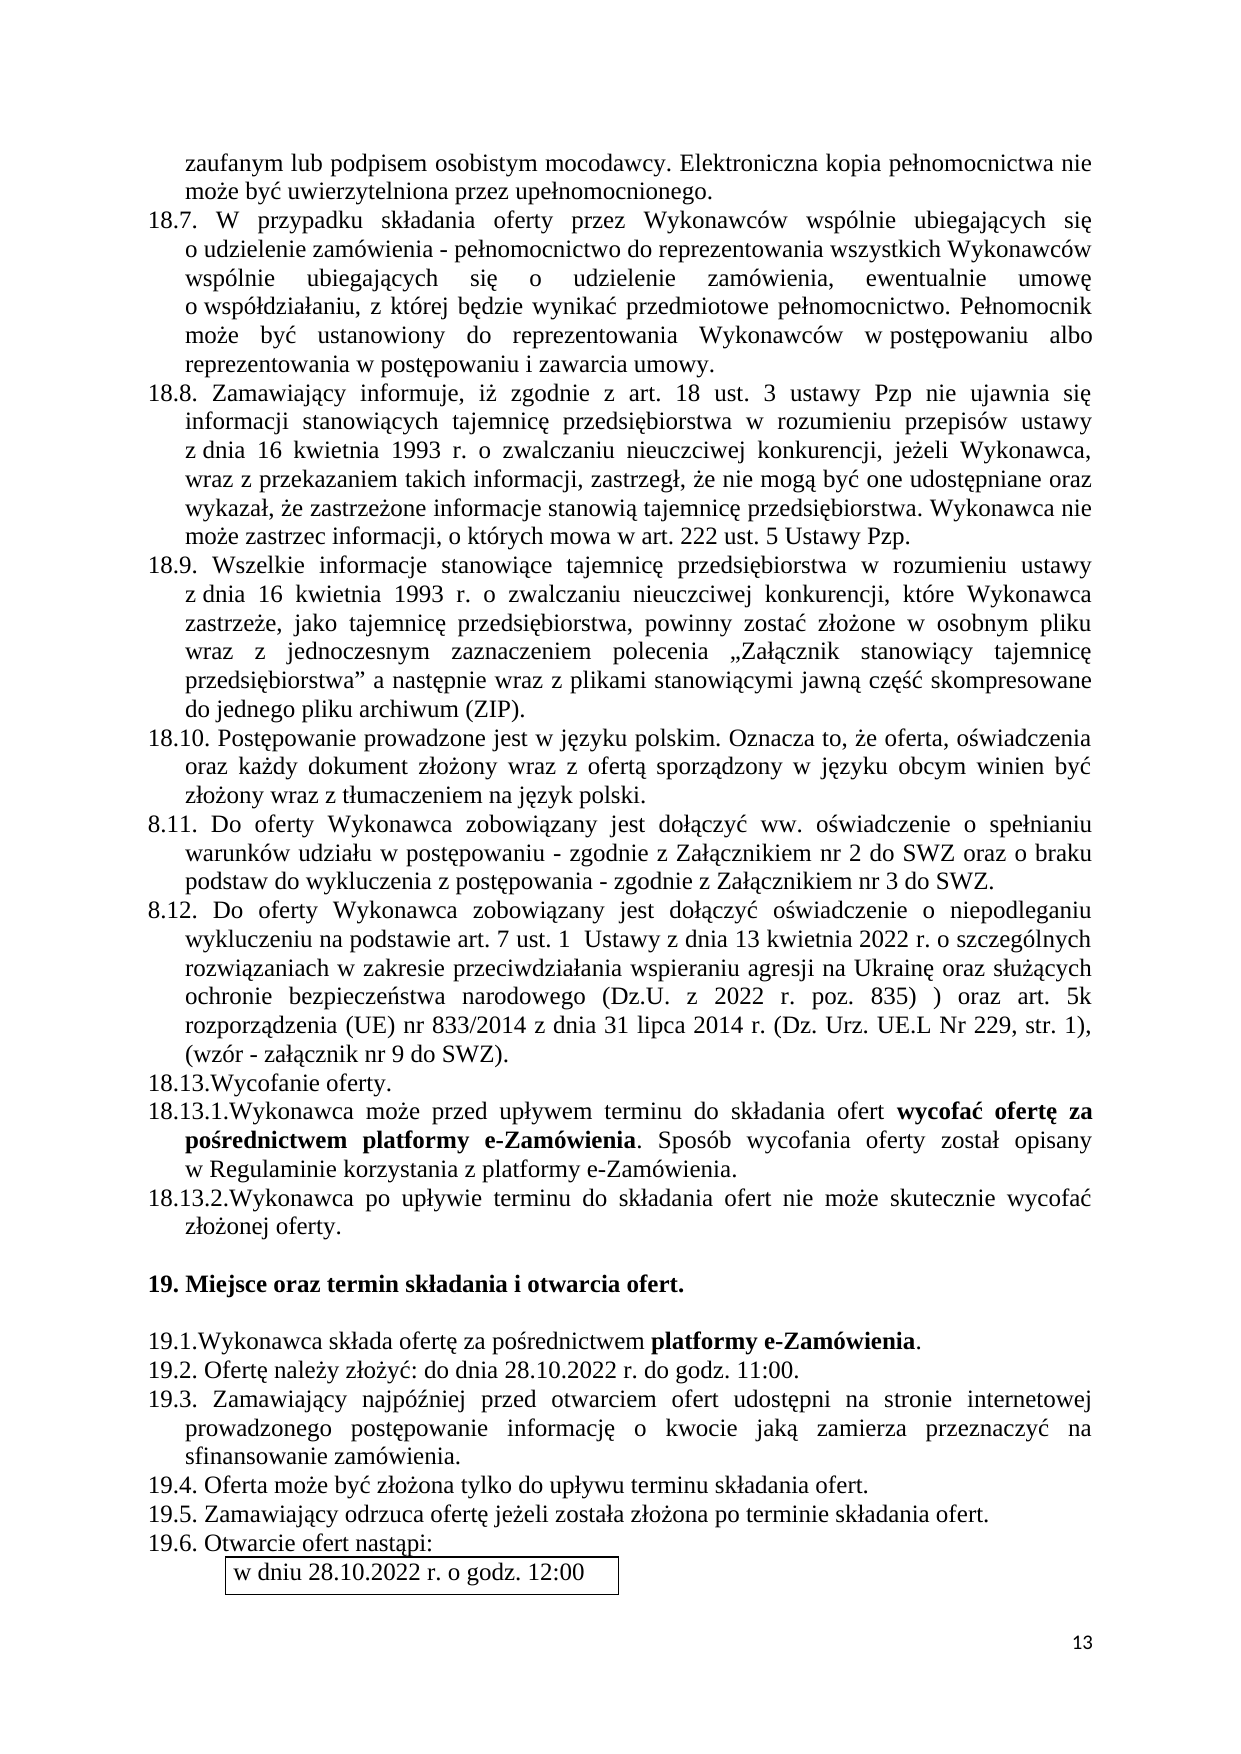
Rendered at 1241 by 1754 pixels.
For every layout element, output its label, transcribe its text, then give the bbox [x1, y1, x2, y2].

text 19.1.Wykonawca składa ofertę za pośrednictwem platformy e-Zamówienia. [148, 1326, 1093, 1355]
text 18.8. Zamawiający informuje, iż zgodnie z art. 18 ust. 3 ustawy Pzp nie ujawnia się informacji stanowiących tajemnicę przedsiębiorstwa w rozumieniu przepisów ustawy z dnia 16 kwietnia 1993 r. o zwalczaniu nieuczciwej konkurencji, jeżeli Wykonawca, wraz z przekazaniem takich informacji, zastrzegł, że nie mogą być one udostępniane oraz wykazał, że zastrzeżone informacje stanowią tajemnicę przedsiębiorstwa. Wykonawca nie może zastrzec informacji, o których mowa w art. 222 ust. 5 Ustawy Pzp. [148, 378, 1093, 550]
text 19.5. Zamawiający odrzuca ofertę jeżeli została złożona po terminie składania ofert. [148, 1499, 1093, 1528]
text 18.9. Wszelkie informacje stanowiące tajemnicę przedsiębiorstwa w rozumieniu ustawy z dnia 16 kwietnia 1993 r. o zwalczaniu nieuczciwej konkurencji, które Wykonawca zastrzeże, jako tajemnicę przedsiębiorstwa, powinny zostać złożone w osobnym pliku wraz z jednoczesnym zaznaczeniem polecenia „Załącznik stanowiący tajemnicę przedsiębiorstwa” a następnie wraz z plikami stanowiącymi jawną część skompresowane do jednego pliku archiwum (ZIP). [148, 550, 1093, 723]
text 18.7. W przypadku składania oferty przez Wykonawców wspólnie ubiegających się o udzielenie zamówienia - pełnomocnictwo do reprezentowania wszystkich Wykonawców wspólnie ubiegających się o udzielenie zamówienia, ewentualnie umowę o współdziałaniu, z której będzie wynikać przedmiotowe pełnomocnictwo. Pełnomocnik może być ustanowiony do reprezentowania Wykonawców w postępowaniu albo reprezentowania w postępowaniu i zawarcia umowy. [148, 205, 1093, 378]
text 19.6. Otwarcie ofert nastąpi: [148, 1528, 1093, 1556]
text 18.13.Wycofanie oferty. [148, 1068, 1093, 1096]
text 19.2. Ofertę należy złożyć: do dnia 28.10.2022 r. do godz. 11:00. [148, 1355, 1093, 1384]
text 8.12. Do oferty Wykonawca zobowiązany jest dołączyć oświadczenie o niepodleganiu wykluczeniu na podstawie art. 7 ust. 1 Ustawy z dnia 13 kwietnia 2022 r. o szczególnych rozwiązaniach w zakresie przeciwdziałania wspieraniu agresji na Ukrainę oraz służących ochronie bezpieczeństwa narodowego (Dz.U. z 2022 r. poz. 835) ) oraz art. 5k rozporządzenia (UE) nr 833/2014 z dnia 31 lipca 2014 r. (Dz. Urz. UE.L Nr 229, str. 1), (wzór - załącznik nr 9 do SWZ). [148, 895, 1093, 1068]
text 18.13.1.Wykonawca może przed upływem terminu do składania ofert wycofać ofertę za pośrednictwem platformy e-Zamówienia. Sposób wycofania oferty został opisany w Regulaminie korzystania z platformy e-Zamówienia. [148, 1096, 1093, 1183]
text 18.13.2.Wykonawca po upływie terminu do składania ofert nie może skutecznie wycofać złożonej oferty. [148, 1183, 1093, 1240]
text 18.10. Postępowanie prowadzone jest w języku polskim. Oznacza to, że oferta, oświadczenia oraz każdy dokument złożony wraz z ofertą sporządzony w języku obcym winien być złożony wraz z tłumaczeniem na język polski. [148, 723, 1093, 809]
text 8.11. Do oferty Wykonawca zobowiązany jest dołączyć ww. oświadczenie o spełnianiu warunków udziału w postępowaniu - zgodnie z Załącznikiem nr 2 do SWZ oraz o braku podstaw do wykluczenia z postępowania - zgodnie z Załącznikiem nr 3 do SWZ. [148, 809, 1093, 895]
text 19.4. Oferta może być złożona tylko do upływu terminu składania ofert. [148, 1470, 1093, 1499]
text 19.3. Zamawiający najpóźniej przed otwarciem ofert udostępni na stronie internetowej prowadzonego postępowanie informację o kwocie jaką zamierza przeznaczyć na sfinansowanie zamówienia. [148, 1384, 1093, 1470]
table_header w dniu 28.10.2022 r. o godz. 12:00 [226, 1558, 618, 1593]
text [148, 148, 1093, 205]
text 19. Miejsce oraz termin składania i otwarcia ofert. [148, 1269, 1093, 1298]
